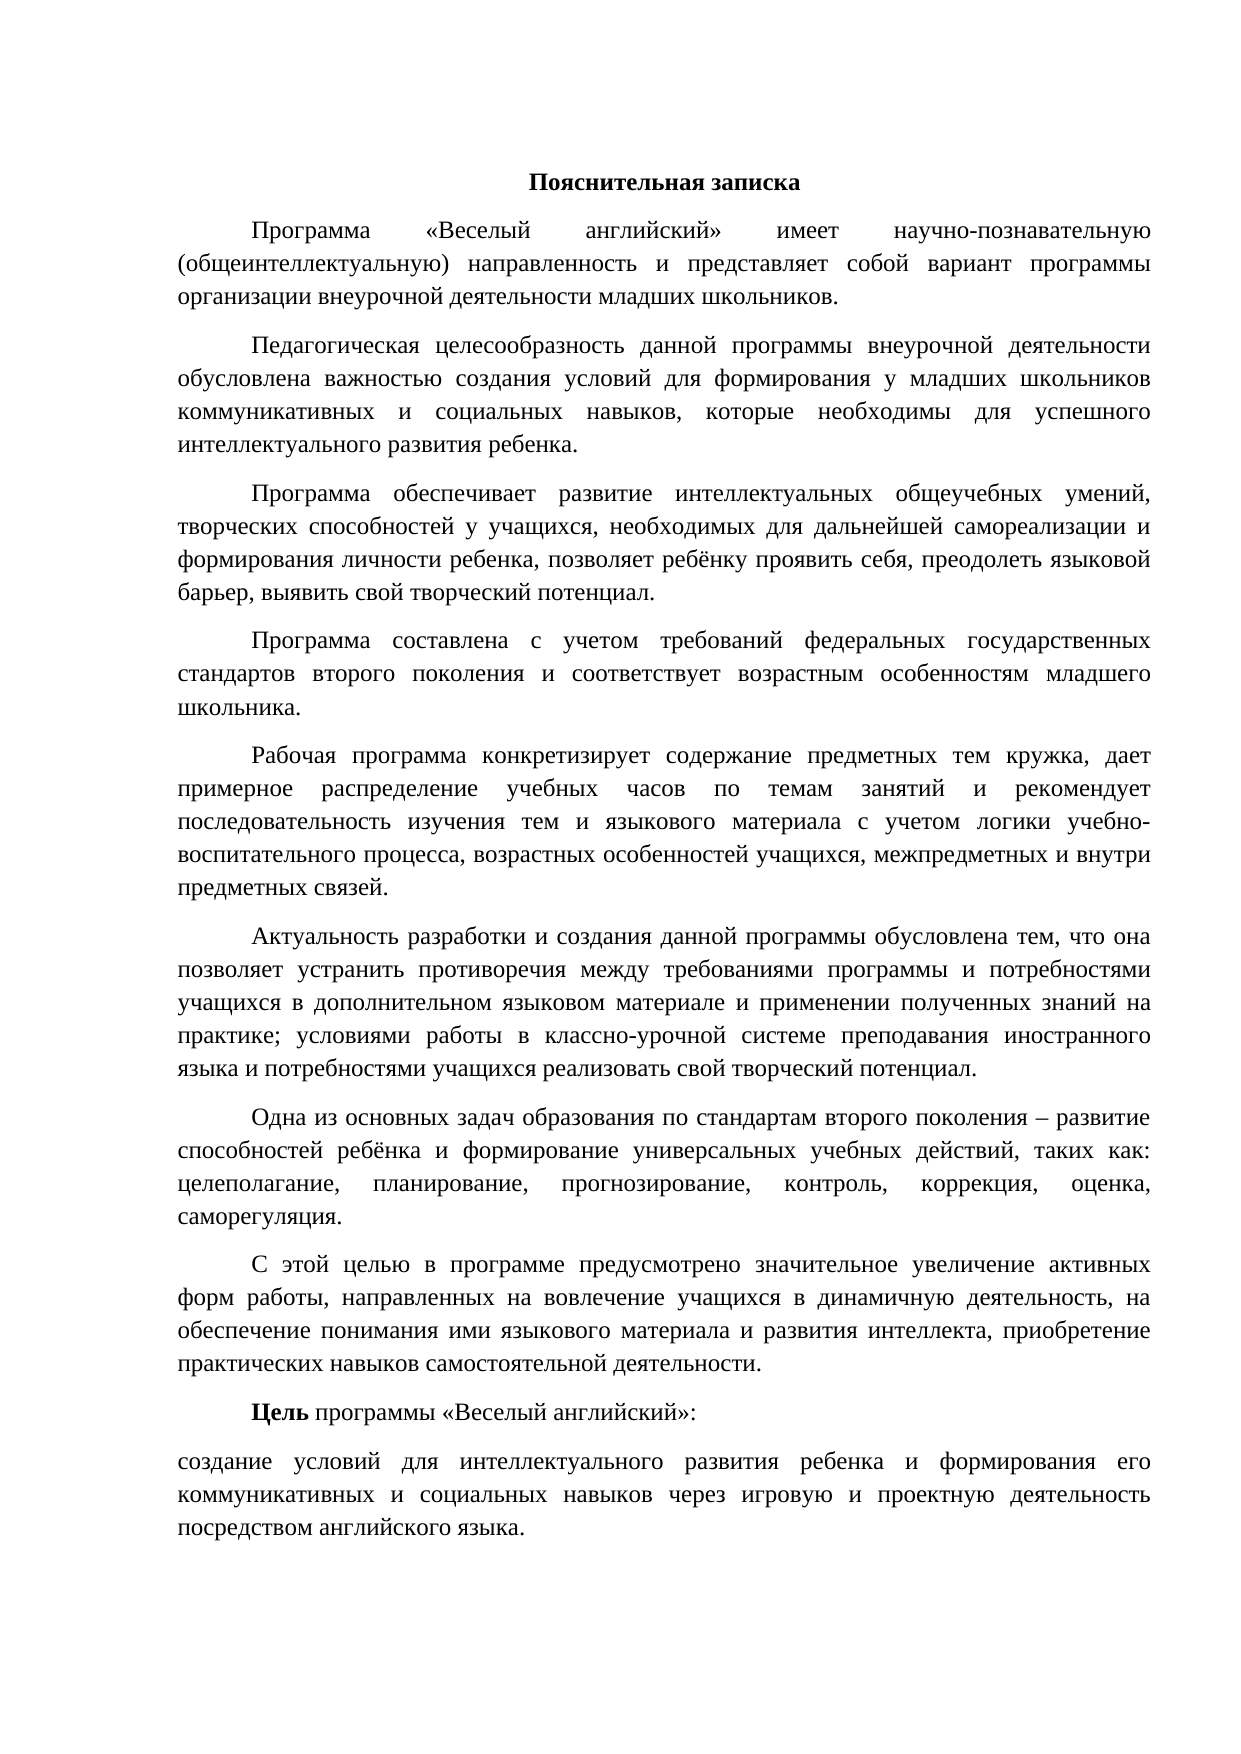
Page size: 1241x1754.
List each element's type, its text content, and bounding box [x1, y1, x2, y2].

text Программа составлена с учетом требований федеральных государственных стандартов второго поколения и соответствует возрастным особенностям младшего школьника. [177, 626, 1152, 720]
text Программа «Веселый английский» имеет научно-познавательную (общеинтеллектуальную) направленность и представляет собой вариант программы организации внеурочной деятельности младших школьников. [177, 215, 1152, 310]
text Актуальность разработки и создания данной программы обусловлена тем, что она позволяет устранить противоречия между требованиями программы и потребностями учащихся в дополнительном языковом материале и применении полученных знаний на практике; условиями работы в классно-урочной системе преподавания иностранного языка и потребностями учащихся реализовать свой творческий потенциал. [177, 921, 1152, 1082]
text Программа обеспечивает развитие интеллектуальных общеучебных умений, творческих способностей у учащихся, необходимых для дальнейшей самореализации и формирования личности ребенка, позволяет ребёнку проявить себя, преодолеть языковой барьер, выявить свой творческий потенциал. [177, 478, 1152, 606]
text Рабочая программа конкретизирует содержание предметных тем кружка, дает примерное распределение учебных часов по темам занятий и рекомендует последовательность изучения тем и языкового материала с учетом логики учебно-воспитательного процесса, возрастных особенностей учащихся, межпредметных и внутри предметных связей. [177, 740, 1152, 901]
text Цель программы «Веселый английский»: [177, 1397, 1152, 1426]
text создание условий для интеллектуального развития ребенка и формирования его коммуникативных и социальных навыков через игровую и проектную деятельность посредством английского языка. [177, 1446, 1152, 1541]
text Пояснительная записка [177, 167, 1152, 196]
text Педагогическая целесообразность данной программы внеурочной деятельности обусловлена важностью создания условий для формирования у младших школьников коммуникативных и социальных навыков, которые необходимы для успешного интеллектуального развития ребенка. [177, 330, 1152, 458]
text С этой целью в программе предусмотрено значительное увеличение активных форм работы, направленных на вовлечение учащихся в динамичную деятельность, на обеспечение понимания ими языкового материала и развития интеллекта, приобретение практических навыков самостоятельной деятельности. [177, 1249, 1152, 1377]
text Одна из основных задач образования по стандартам второго поколения – развитие способностей ребёнка и формирование универсальных учебных действий, таких как: целеполагание, планирование, прогнозирование, контроль, коррекция, оценка, саморегуляция. [177, 1102, 1152, 1229]
